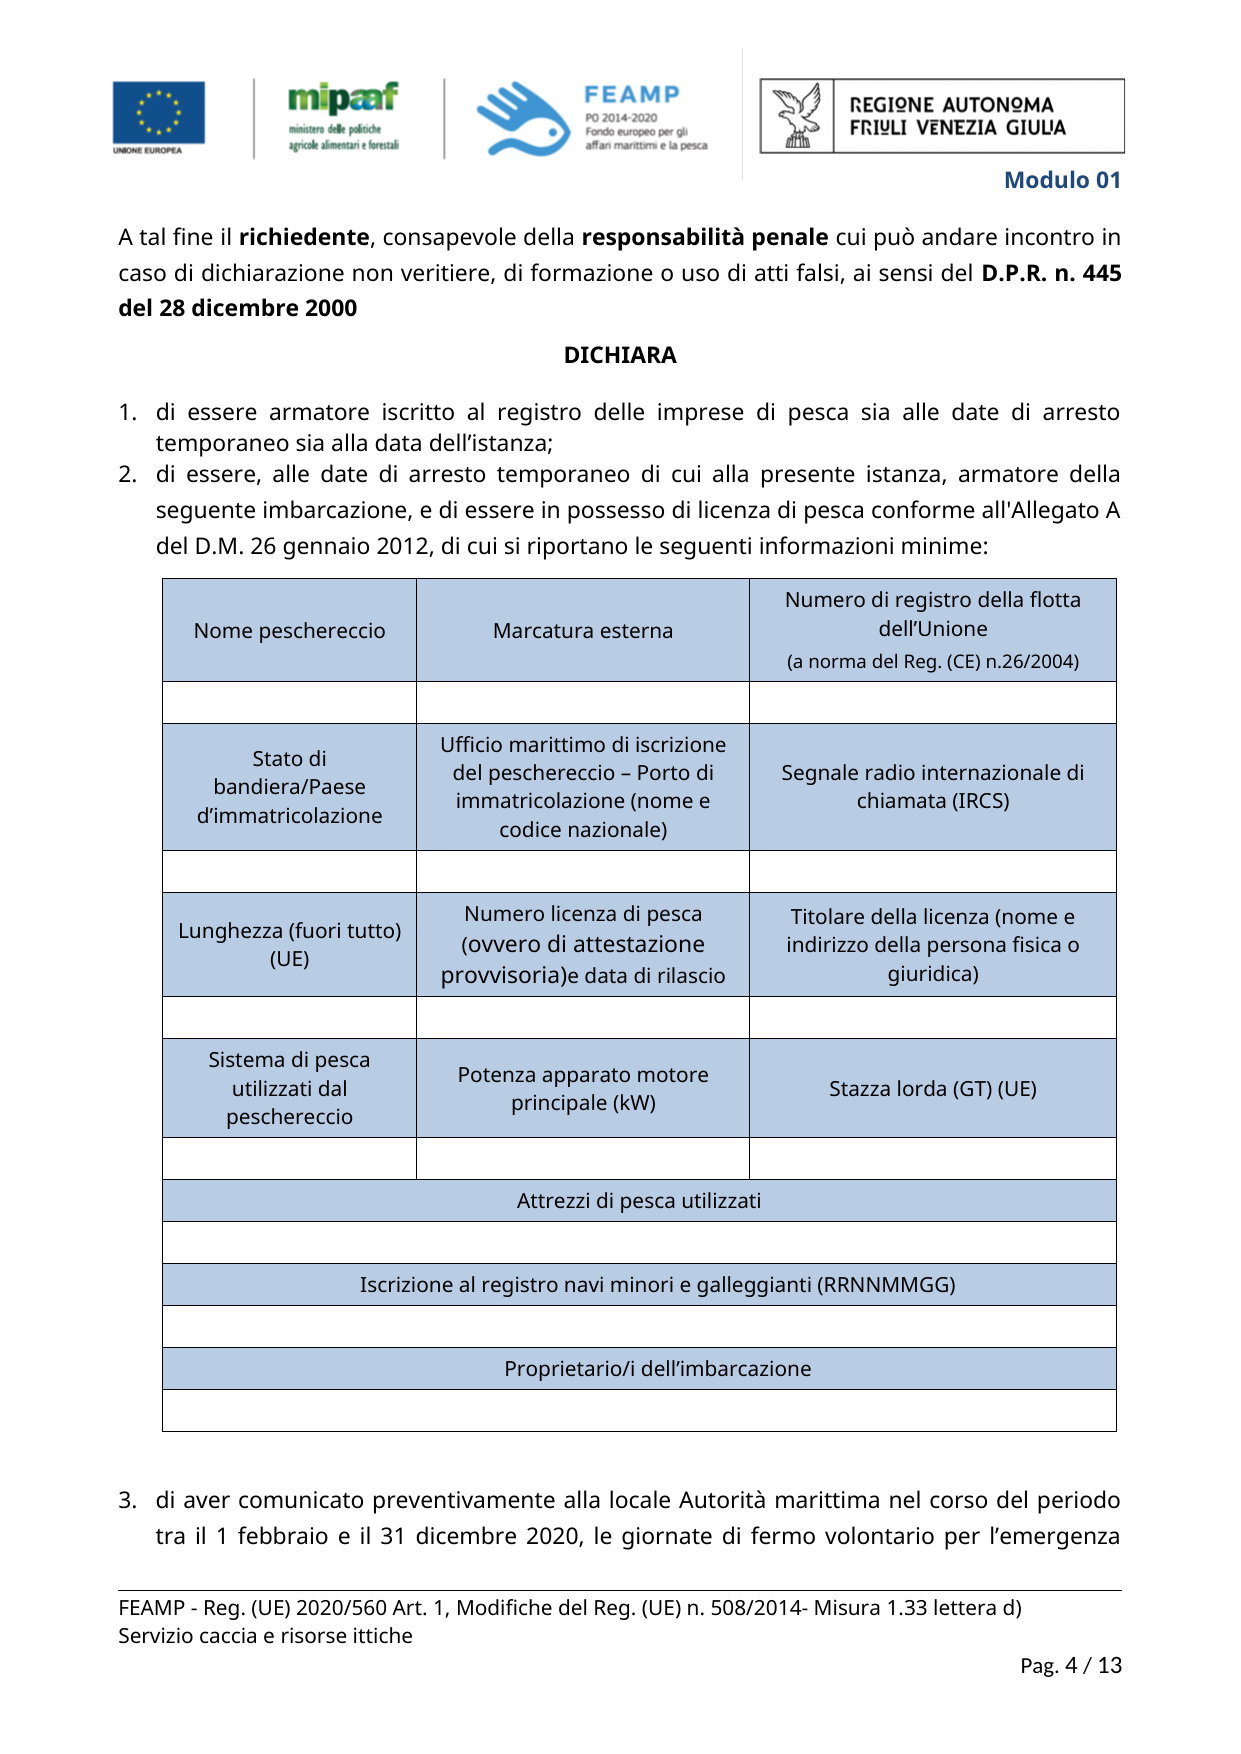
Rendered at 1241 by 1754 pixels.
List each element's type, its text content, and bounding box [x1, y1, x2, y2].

table_header Marcatura esterna [417, 579, 749, 681]
table_cell Ufficio marittimo di iscrizione del peschereccio – Porto di immatricolazione (nome e codice nazionale) [417, 724, 749, 850]
table_cell [750, 851, 1116, 892]
table_cell Lunghezza (fuori tutto) (UE) [163, 893, 416, 996]
table_cell [163, 851, 416, 892]
table_header Numero di registro della flotta dell’Unione (a norma del Reg. (CE) n.26/2004) [750, 579, 1116, 681]
table_cell [163, 1222, 1116, 1263]
table_cell [750, 682, 1116, 722]
table_cell [417, 1138, 749, 1179]
table_cell Segnale radio internazionale di chiamata (IRCS) [750, 724, 1116, 850]
table_cell [163, 682, 416, 722]
table_cell Proprietario/i dell’imbarcazione [163, 1348, 1116, 1389]
table_cell [163, 1138, 416, 1179]
table_cell [417, 682, 749, 722]
table_cell [417, 997, 749, 1038]
table_cell [750, 1138, 1116, 1179]
table_cell [163, 997, 416, 1038]
table_cell Sistema di pesca utilizzati dal peschereccio [163, 1039, 416, 1137]
text A tal fine il richiedente, consapevole della responsabilità penale cui può andare incontro in caso di dichiarazione non veritiere, di formazione o uso di atti falsi, ai sensi del D.P.R. n. 445 del 28 dicembre 2000 [118, 221, 1122, 324]
table_header Nome peschereccio [163, 579, 416, 681]
table_cell Potenza apparato motore principale (kW) [417, 1039, 749, 1137]
table_cell Attrezzi di pesca utilizzati [163, 1180, 1116, 1221]
table_cell Titolare della licenza (nome e indirizzo della persona fisica o giuridica) [750, 893, 1116, 996]
table_cell Stato di bandiera/Paese d’immatricolazione [163, 724, 416, 850]
table_cell Numero licenza di pesca (ovvero di attestazione provvisoria)e data di rilascio [417, 893, 749, 996]
list di essere, alle date di arresto temporaneo di cui alla presente istanza, armatore della seguente imbarcazione, e di essere in possesso di licenza di pesca conforme all'Allegato A del D.M. 26 gennaio 2012, di cui si riportano le seguenti informazioni minime: [118, 458, 1122, 561]
table_cell Stazza lorda (GT) (UE) [750, 1039, 1116, 1137]
table_cell [163, 1306, 1116, 1347]
list di essere armatore iscritto al registro delle imprese di pesca sia alle date di arresto temporaneo sia alla data dell’istanza; [118, 396, 1122, 458]
table_cell [750, 997, 1116, 1038]
text DICHIARA [118, 339, 1122, 370]
table_cell Iscrizione al registro navi minori e galleggianti (RRNNMMGG) [163, 1264, 1116, 1305]
picture [76, 48, 1126, 181]
table_cell [163, 1390, 1116, 1431]
table_cell [417, 851, 749, 892]
